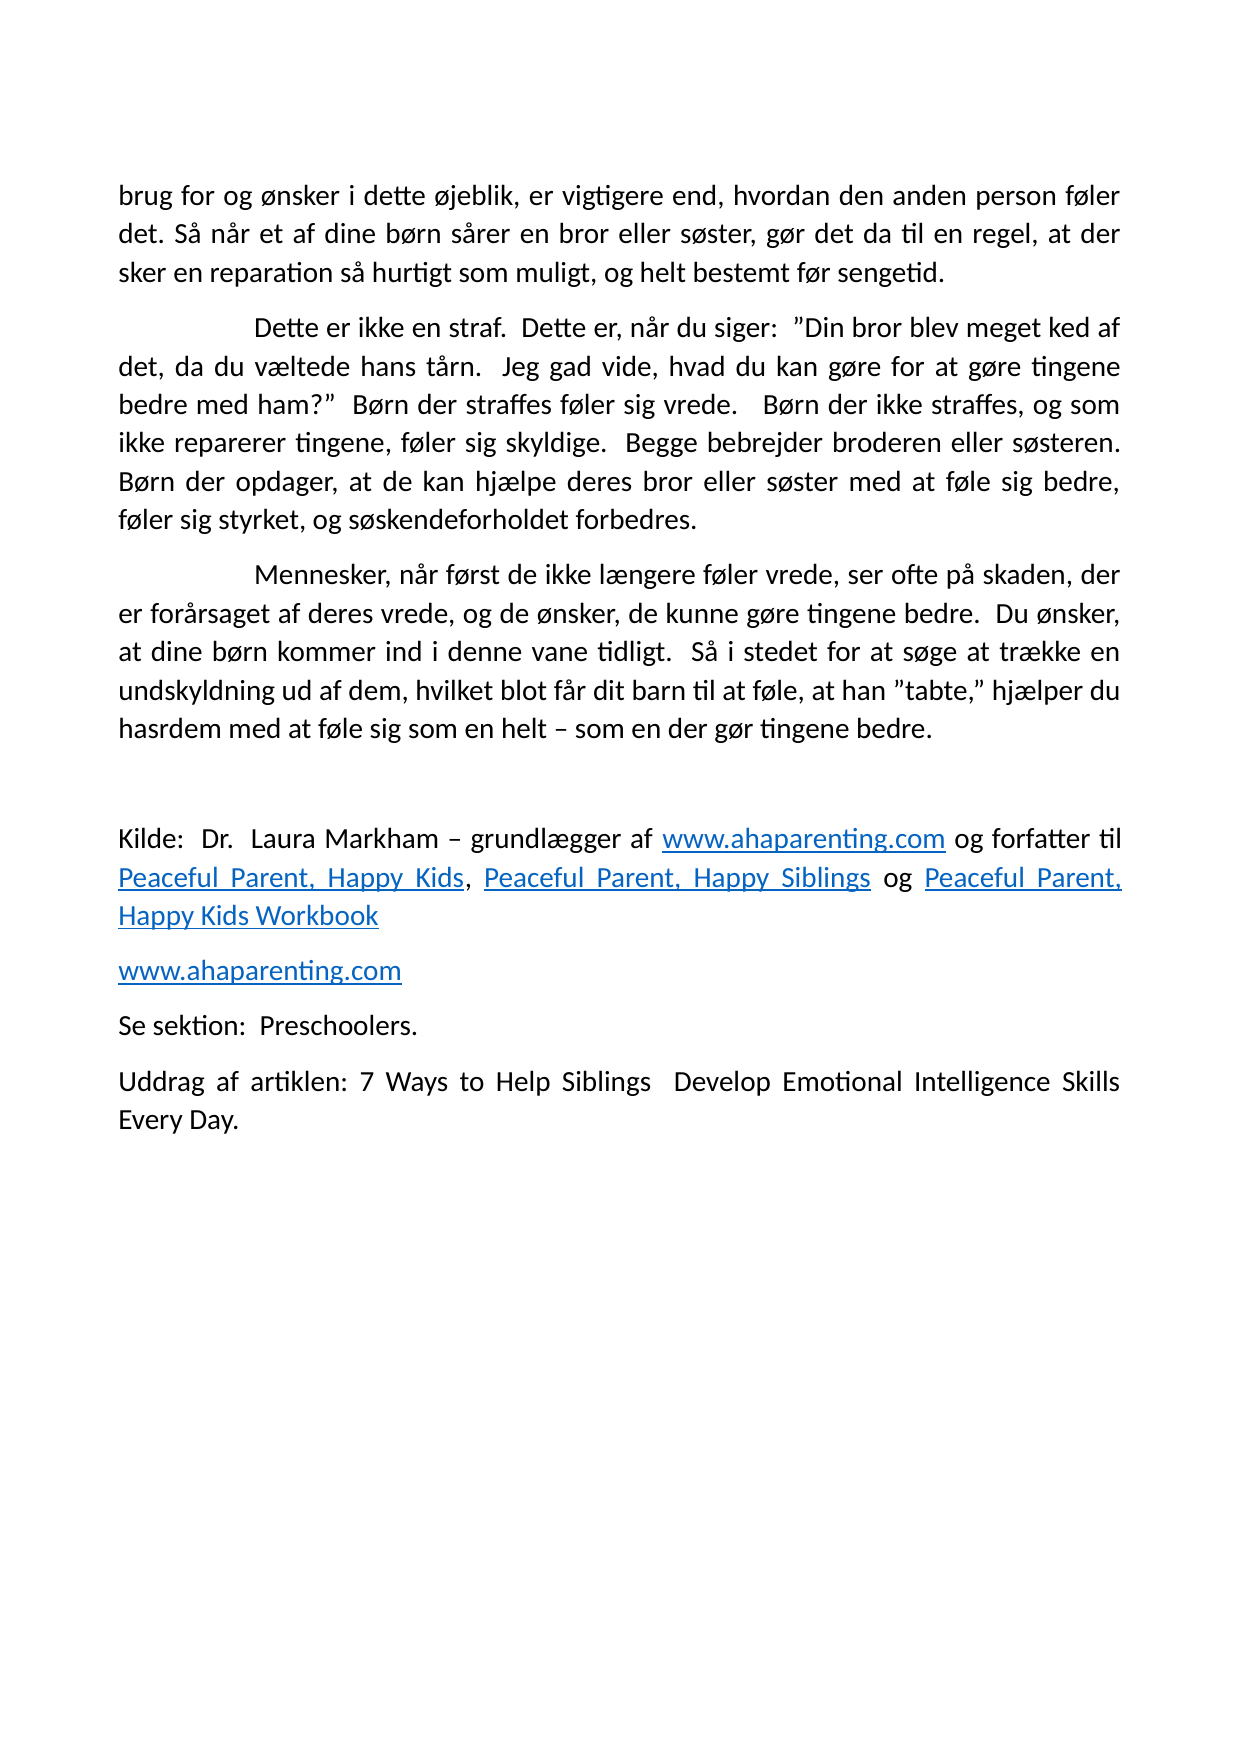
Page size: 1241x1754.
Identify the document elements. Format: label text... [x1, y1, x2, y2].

text Kilde: Dr. Laura Markham – grundlægger af www.ahaparenting.com og forfatter til Peaceful Parent, Happy Kids, Peaceful Parent, Happy Siblings og Peaceful Parent, Happy Kids Workbook [118, 820, 1122, 933]
text Dette er ikke en straf. Dette er, når du siger: ”Din bror blev meget ked af det, da du væltede hans tårn. Jeg gad vide, hvad du kan gøre for at gøre tingene bedre med ham?” Børn der straffes føler sig vrede. Børn der ikke straffes, og som ikke reparerer tingene, føler sig skyldige. Begge bebrejder broderen eller søsteren. Børn der opdager, at de kan hjælpe deres bror eller søster med at føle sig bedre, føler sig styrket, og søskendeforholdet forbedres. [118, 309, 1122, 537]
text www.ahaparenting.com [118, 952, 1122, 988]
text Mennesker, når først de ikke længere føler vrede, ser ofte på skaden, der er forårsaget af deres vrede, og de ønsker, de kunne gøre tingene bedre. Du ønsker, at dine børn kommer ind i denne vane tidligt. Så i stedet for at søge at trække en undskyldning ud af dem, hvilket blot får dit barn til at føle, at han ”tabte,” hjælper du hasrdem med at føle sig som en helt – som en der gør tingene bedre. [118, 556, 1122, 746]
text Uddrag af artiklen: 7 Ways to Help Siblings Develop Emotional Intelligence Skills Every Day. [118, 1063, 1122, 1137]
text Se sektion: Preschoolers. [118, 1007, 1122, 1043]
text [118, 177, 1122, 290]
